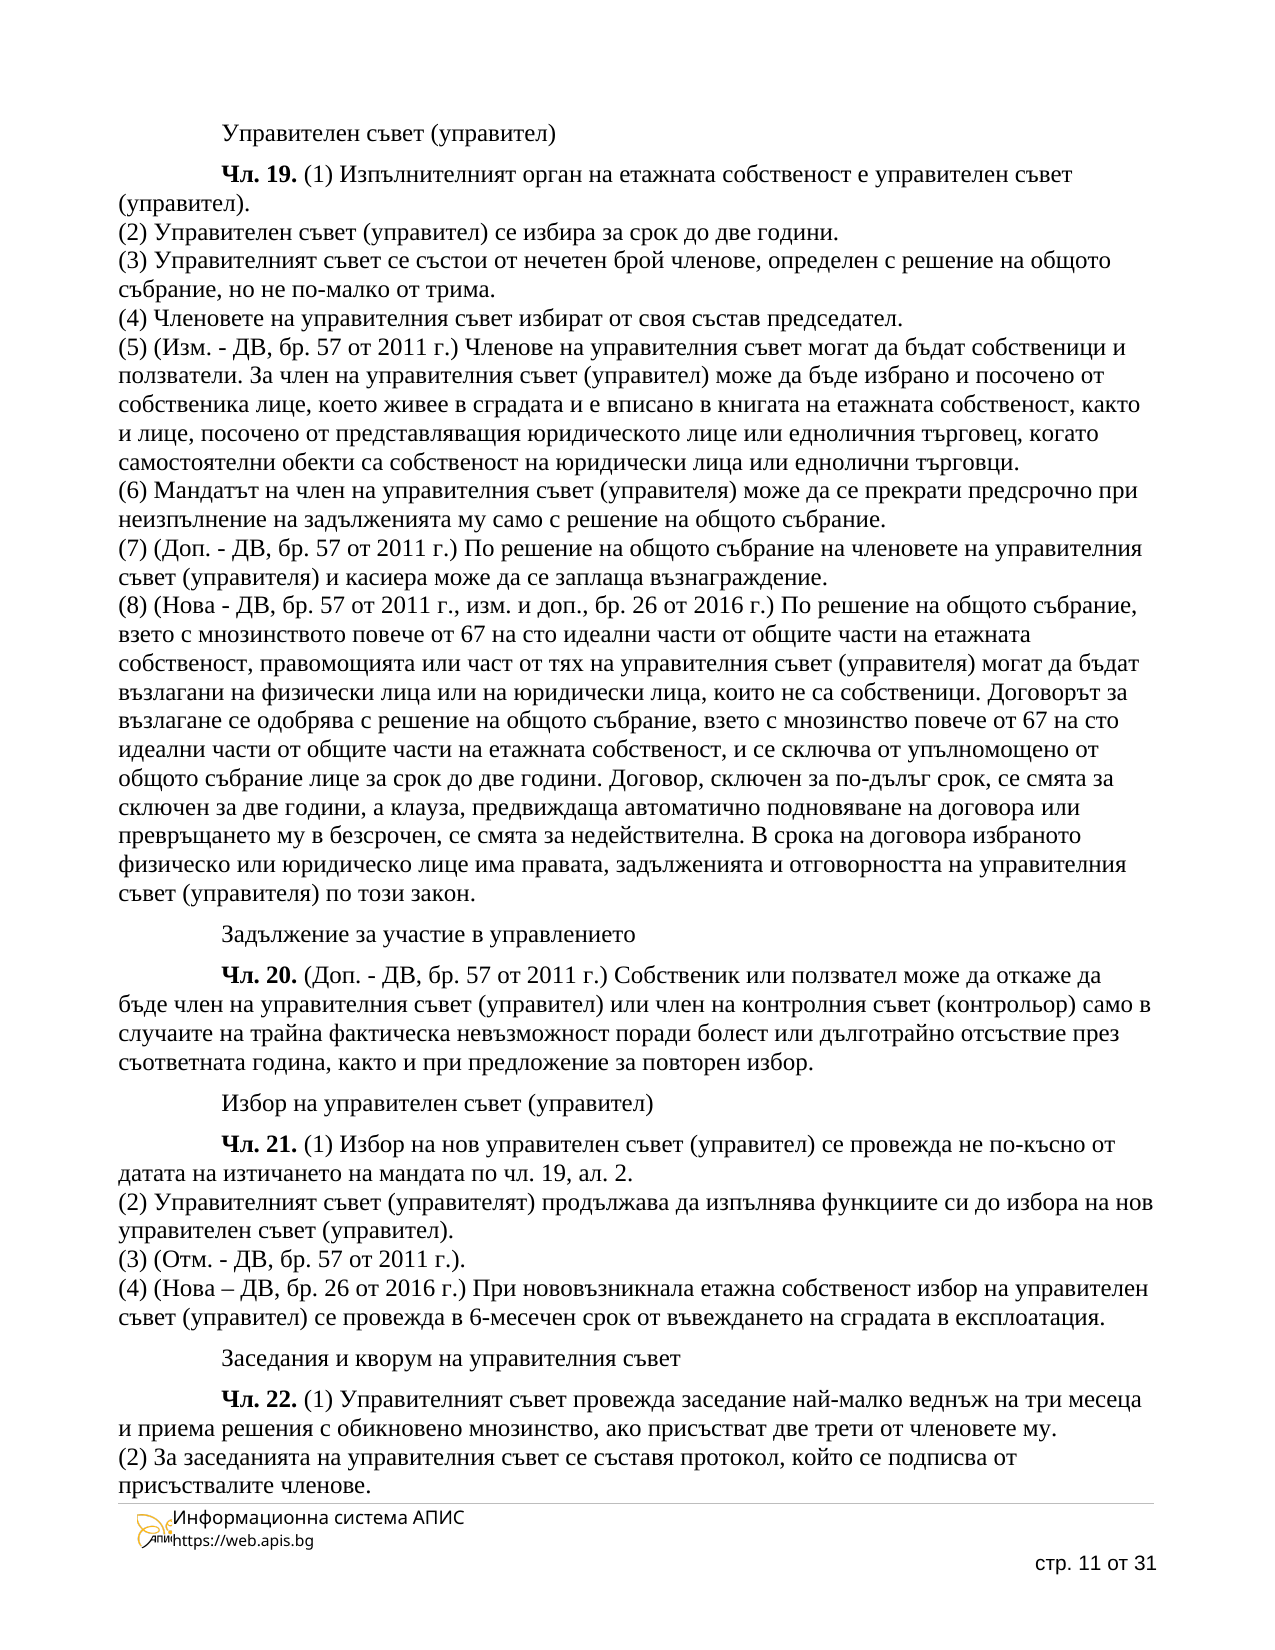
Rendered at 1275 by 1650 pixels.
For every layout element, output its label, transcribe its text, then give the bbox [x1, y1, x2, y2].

text (3) (Отм. - ДВ, бр. 57 от 2011 г.). [118, 1244, 1157, 1273]
text (6) Мандатът на член на управителния съвет (управителя) може да се прекрати предсрочно при неизпълнение на задълженията му само с решение на общото събрание. [118, 476, 1157, 533]
text (4) (Нова – ДВ, бр. 26 от 2016 г.) При нововъзникнала етажна собственост избор на управителен съвет (управител) се провежда в 6-месечен срок от въвеждането на сградата в експлоатация. [118, 1273, 1157, 1331]
text Чл. 20. (Доп. - ДВ, бр. 57 от 2011 г.) Собственик или ползвател може да откаже да бъде член на управителния съвет (управител) или член на контролния съвет (контрольор) само в случаите на трайна фактическа невъзможност поради болест или дълготрайно отсъствие през съответната година, както и при предложение за повторен избор. [118, 961, 1157, 1076]
text Чл. 21. (1) Избор на нов управителен съвет (управител) се провежда не по-късно от датата на изтичането на мандата по чл. 19, ал. 2. [118, 1129, 1157, 1187]
text (7) (Доп. - ДВ, бр. 57 от 2011 г.) По решение на общото събрание на членовете на управителния съвет (управителя) и касиера може да се заплаща възнаграждение. [118, 533, 1157, 591]
text (5) (Изм. - ДВ, бр. 57 от 2011 г.) Членове на управителния съвет могат да бъдат собственици и ползватели. За член на управителния съвет (управител) може да бъде избрано и посочено от собственика лице, което живее в сградата и е вписано в книгата на етажната собственост, както и лице, посочено от представляващия юридическото лице или едноличния търговец, когато самостоятелни обекти са собственост на юридически лица или еднолични търговци. [118, 332, 1157, 476]
text Задължение за участие в управлението [118, 919, 1157, 948]
text (4) Членовете на управителния съвет избират от своя състав председател. [118, 303, 1157, 332]
text (2) Управителен съвет (управител) се избира за срок до две години. [118, 217, 1157, 246]
text Заседания и кворум на управителния съвет [118, 1343, 1157, 1372]
text (2) Управителният съвет (управителят) продължава да изпълнява функциите си до избора на нов управителен съвет (управител). [118, 1187, 1157, 1244]
text (3) Управителният съвет се състои от нечетен брой членове, определен с решение на общото събрание, но не по-малко от трима. [118, 246, 1157, 303]
text Избор на управителен съвет (управител) [118, 1088, 1157, 1117]
picture [137, 1514, 173, 1549]
text Чл. 19. (1) Изпълнителният орган на етажната собственост е управителен съвет (управител). [118, 159, 1157, 217]
text (2) За заседанията на управителния съвет се съставя протокол, който се подписва от присъствалите членове. [118, 1442, 1157, 1499]
text Чл. 22. (1) Управителният съвет провежда заседание най-малко веднъж на три месеца и приема решения с обикновено мнозинство, ако присъстват две трети от членовете му. [118, 1384, 1157, 1442]
text (8) (Нова - ДВ, бр. 57 от 2011 г., изм. и доп., бр. 26 от 2016 г.) По решение на общото събрание, взето с мнозинството повече от 67 на сто идеални части от общите части на етажната собственост, правомощията или част от тях на управителния съвет (управителя) могат да бъдат възлагани на физически лица или на юридически лица, които не са собственици. Договорът за възлагане се одобрява с решение на общото събрание, взето с мнозинство повече от 67 на сто идеални части от общите части на етажната собственост, и се сключва от упълномощено от общото събрание лице за срок до две години. Договор, сключен за по-дълъг срок, се смята за сключен за две години, а клауза, предвиждаща автоматично подновяване на договора или превръщането му в безсрочен, се смята за недействителна. В срока на договора избраното физическо или юридическо лице има правата, задълженията и отговорността на управителния съвет (управителя) по този закон. [118, 591, 1157, 907]
text Управителен съвет (управител) [118, 118, 1157, 147]
